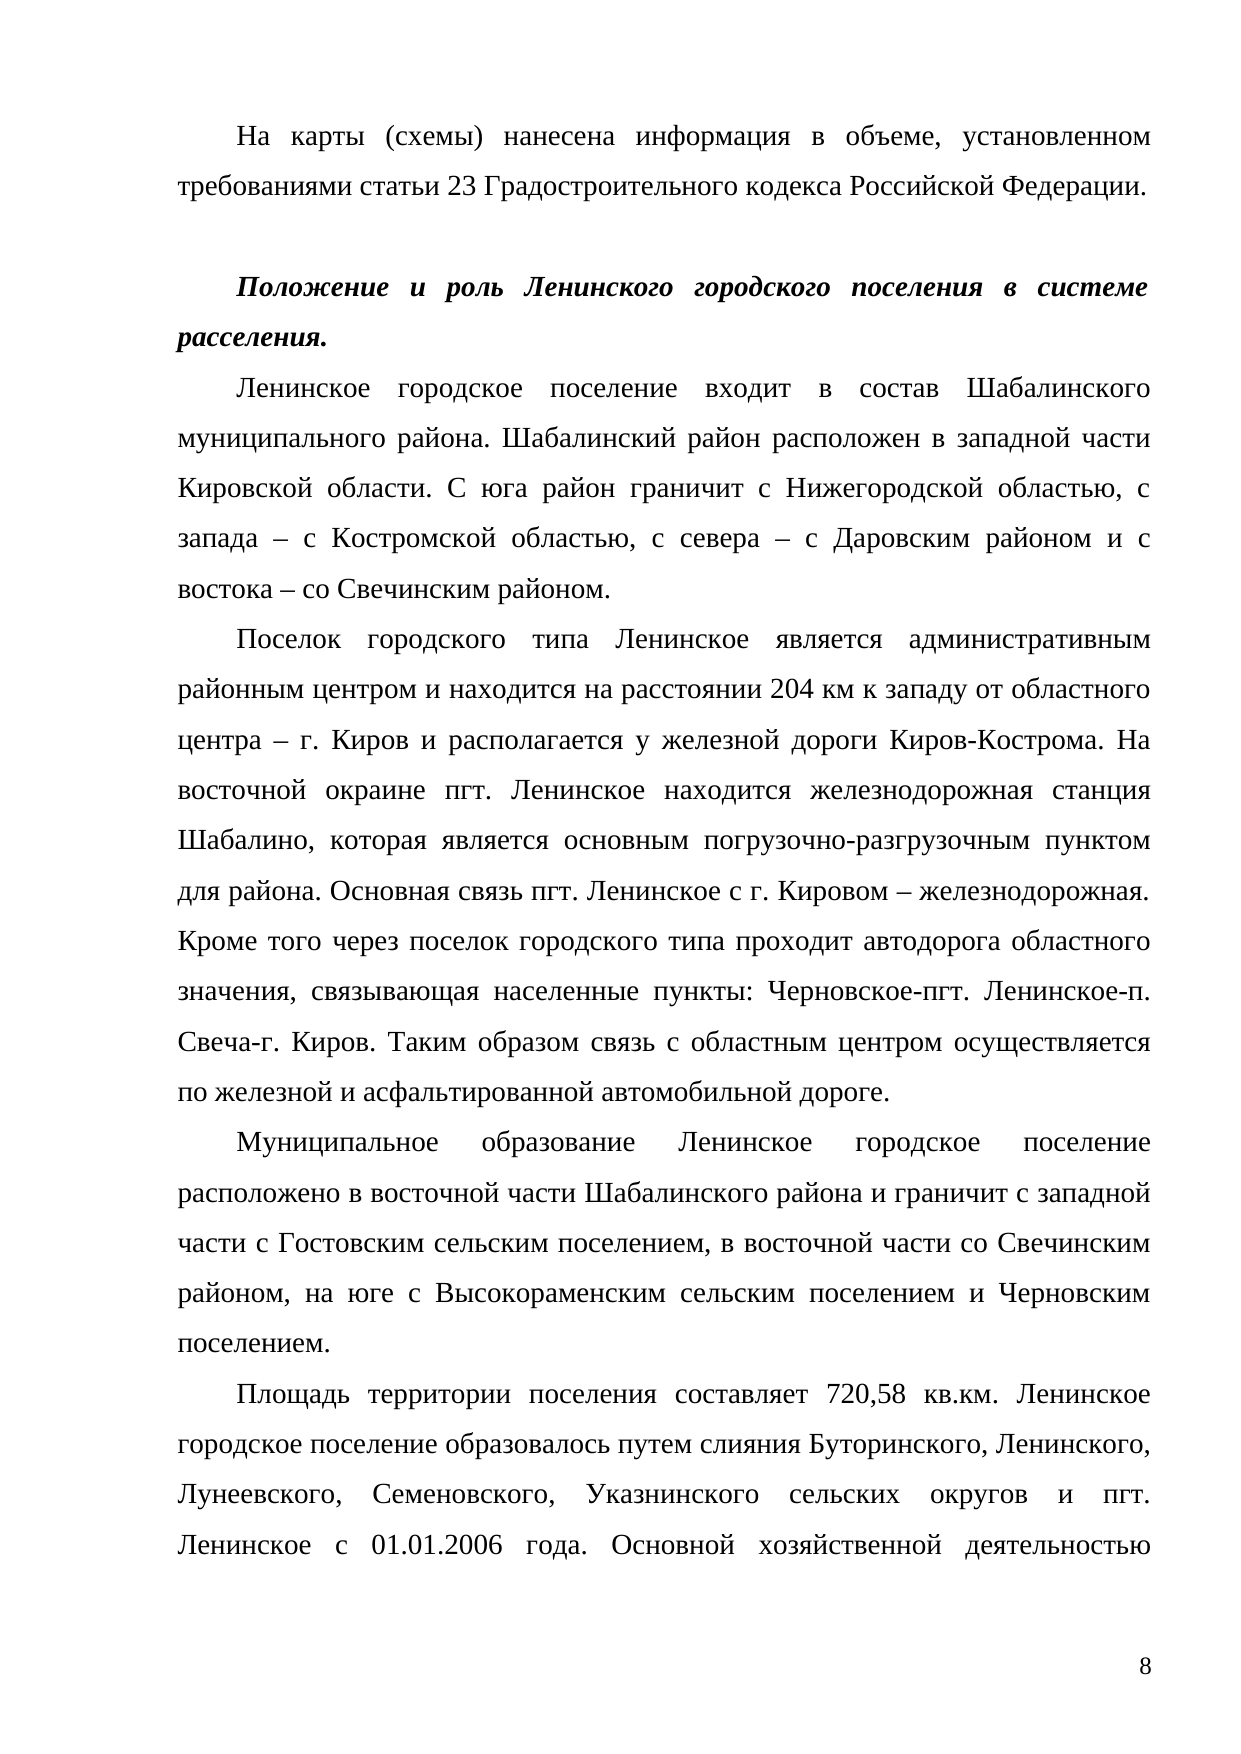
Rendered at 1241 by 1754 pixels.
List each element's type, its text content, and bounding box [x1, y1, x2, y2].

text Ленинское городское поселение входит в состав Шабалинского муниципального района. Шабалинский район расположен в западной части Кировской области. С юга район граничит с Нижегородской областью, с запада – с Костромской областью, с севера – с Даровским районом и с востока – со Свечинским районом. [177, 370, 1152, 604]
text Положение и роль Ленинского городского поселения в системе расселения. [177, 269, 1152, 353]
text На карты (схемы) нанесена информация в объеме, установленном требованиями статьи 23 Градостроительного кодекса Российской Федерации. [177, 118, 1152, 202]
text Муниципальное образование Ленинское городское поселение расположено в восточной части Шабалинского района и граничит с западной части с Гостовским сельским поселением, в восточной части со Свечинским районом, на юге с Высокораменским сельским поселением и Черновским поселением. [177, 1124, 1152, 1359]
text Поселок городского типа Ленинское является административным районным центром и находится на расстоянии к западу от областного центра – г. Киров и располагается у железной дороги Киров-Кострома. На восточной окраине пгт. Ленинское находится железнодорожная станция Шабалино, которая является основным погрузочно-разгрузочным пунктом для района. Основная связь пгт. Ленинское с г. Кировом – железнодорожная. Кроме того через поселок городского типа проходит автодорога областного значения, связывающая населенные пункты: Черновское-пгт. Ленинское-п. Свеча-г. Киров. Таким образом связь с областным центром осуществляется по железной и асфальтированной автомобильной дороге. [177, 621, 1152, 1108]
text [177, 1376, 1152, 1560]
